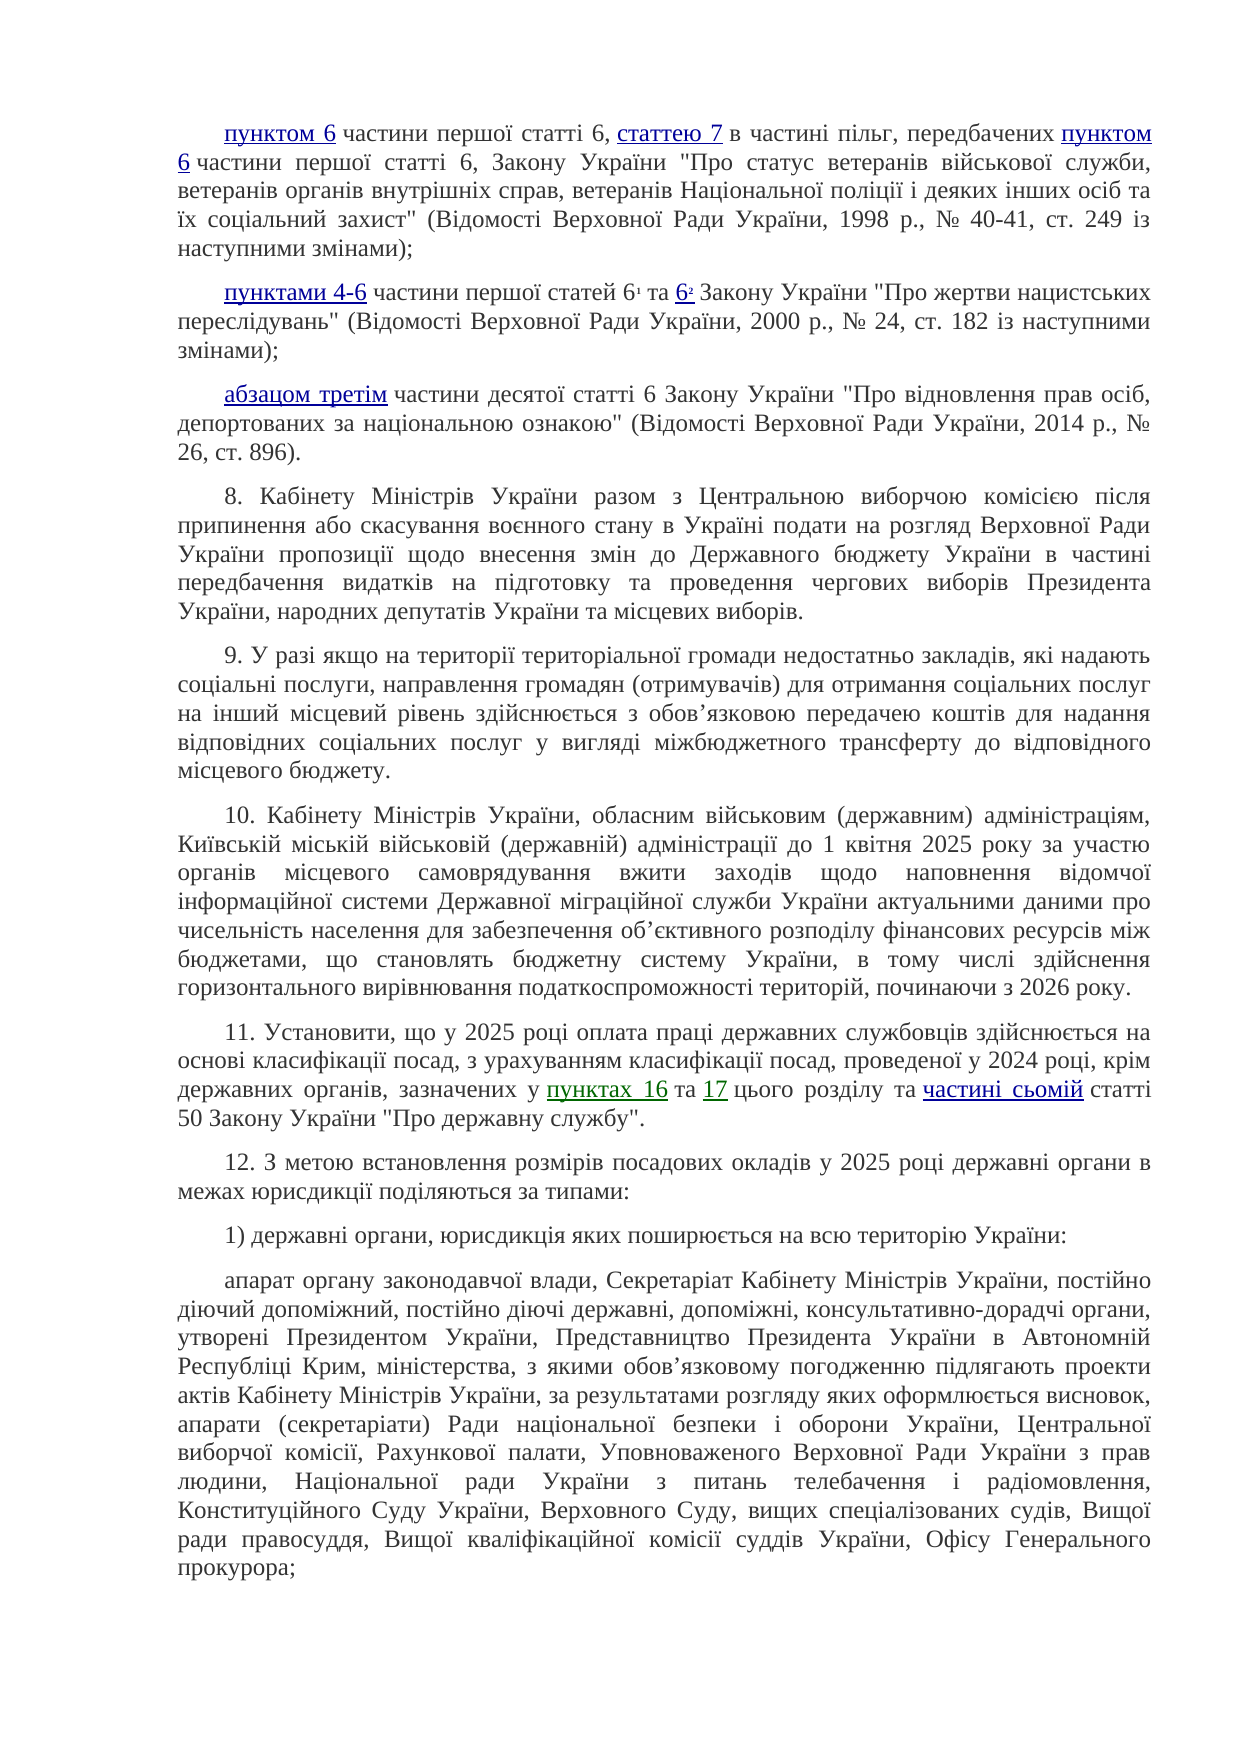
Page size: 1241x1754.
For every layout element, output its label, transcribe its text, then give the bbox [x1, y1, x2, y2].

text 1) державні органи, юрисдикція яких поширюється на всю територію України: [177, 1221, 1152, 1249]
text 12. З метою встановлення розмірів посадових окладів у 2025 році державні органи в межах юрисдикції поділяються за типами: [177, 1147, 1152, 1205]
text 10. Кабінету Міністрів України, обласним військовим (державним) адміністраціям, Київській міській військовій (державній) адміністрації до 1 квітня 2025 року за участю органів місцевого самоврядування вжити заходів щодо наповнення відомчої інформаційної системи Державної міграційної служби України актуальними даними про чисельність населення для забезпечення об’єктивного розподілу фінансових ресурсів між бюджетами, що становлять бюджетну систему України, в тому числі здійснення горизонтального вирівнювання податкоспроможності територій, починаючи з 2026 року. [177, 800, 1152, 1001]
text 8. Кабінету Міністрів України разом з Центральною виборчою комісією після припинення або скасування воєнного стану в Україні подати на розгляд Верховної Ради України пропозиції щодо внесення змін до Державного бюджету України в частині передбачення видатків на підготовку та проведення чергових виборів Президента України, народних депутатів України та місцевих виборів. [177, 481, 1152, 625]
text пунктом 6 частини першої статті 6, статтею 7 в частині пільг, передбачених пунктом 6 частини першої статті 6, Закону України "Про статус ветеранів військової служби, ветеранів органів внутрішніх справ, ветеранів Національної поліції і деяких інших осіб та їх соціальний захист" (Відомості Верховної Ради України, 1998 р., № 40-41, ст. 249 із наступними змінами); [177, 118, 1152, 262]
text 9. У разі якщо на території територіальної громади недостатньо закладів, які надають соціальні послуги, направлення громадян (отримувачів) для отримання соціальних послуг на інший місцевий рівень здійснюється з обов’язковою передачею коштів для надання відповідних соціальних послуг у вигляді міжбюджетного трансферту до відповідного місцевого бюджету. [177, 641, 1152, 784]
text пунктами 4-6 частини першої статей 6-1 та 6-2 Закону України "Про жертви нацистських переслідувань" (Відомості Верховної Ради України, 2000 р., № 24, ст. 182 із наступними змінами); [177, 277, 1152, 364]
text апарат органу законодавчої влади, Секретаріат Кабінету Міністрів України, постійно діючий допоміжний, постійно діючі державні, допоміжні, консультативно-дорадчі органи, утворені Президентом України, Представництво Президента України в Автономній Республіці Крим, міністерства, з якими обов’язковому погодженню підлягають проекти актів Кабінету Міністрів України, за результатами розгляду яких оформлюється висновок, апарати (секретаріати) Ради національної безпеки і оборони України, Центральної виборчої комісії, Рахункової палати, Уповноваженого Верховної Ради України з прав людини, Національної ради України з питань телебачення і радіомовлення, Конституційного Суду України, Верховного Суду, вищих спеціалізованих судів, Вищої ради правосуддя, Вищої кваліфікаційної комісії суддів України, Офісу Генерального прокурора; [177, 1265, 1152, 1581]
text абзацом третім частини десятої статті 6 Закону України "Про відновлення прав осіб, депортованих за національною ознакою" (Відомості Верховної Ради України, 2014 р., № 26, ст. 896). [177, 379, 1152, 466]
text 11. Установити, що у 2025 році оплата праці державних службовців здійснюється на основі класифікації посад, з урахуванням класифікації посад, проведеної у 2024 році, крім державних органів, зазначених у пунктах 16 та 17 цього розділу та частині сьомій статті 50 Закону України "Про державну службу". [177, 1017, 1152, 1132]
